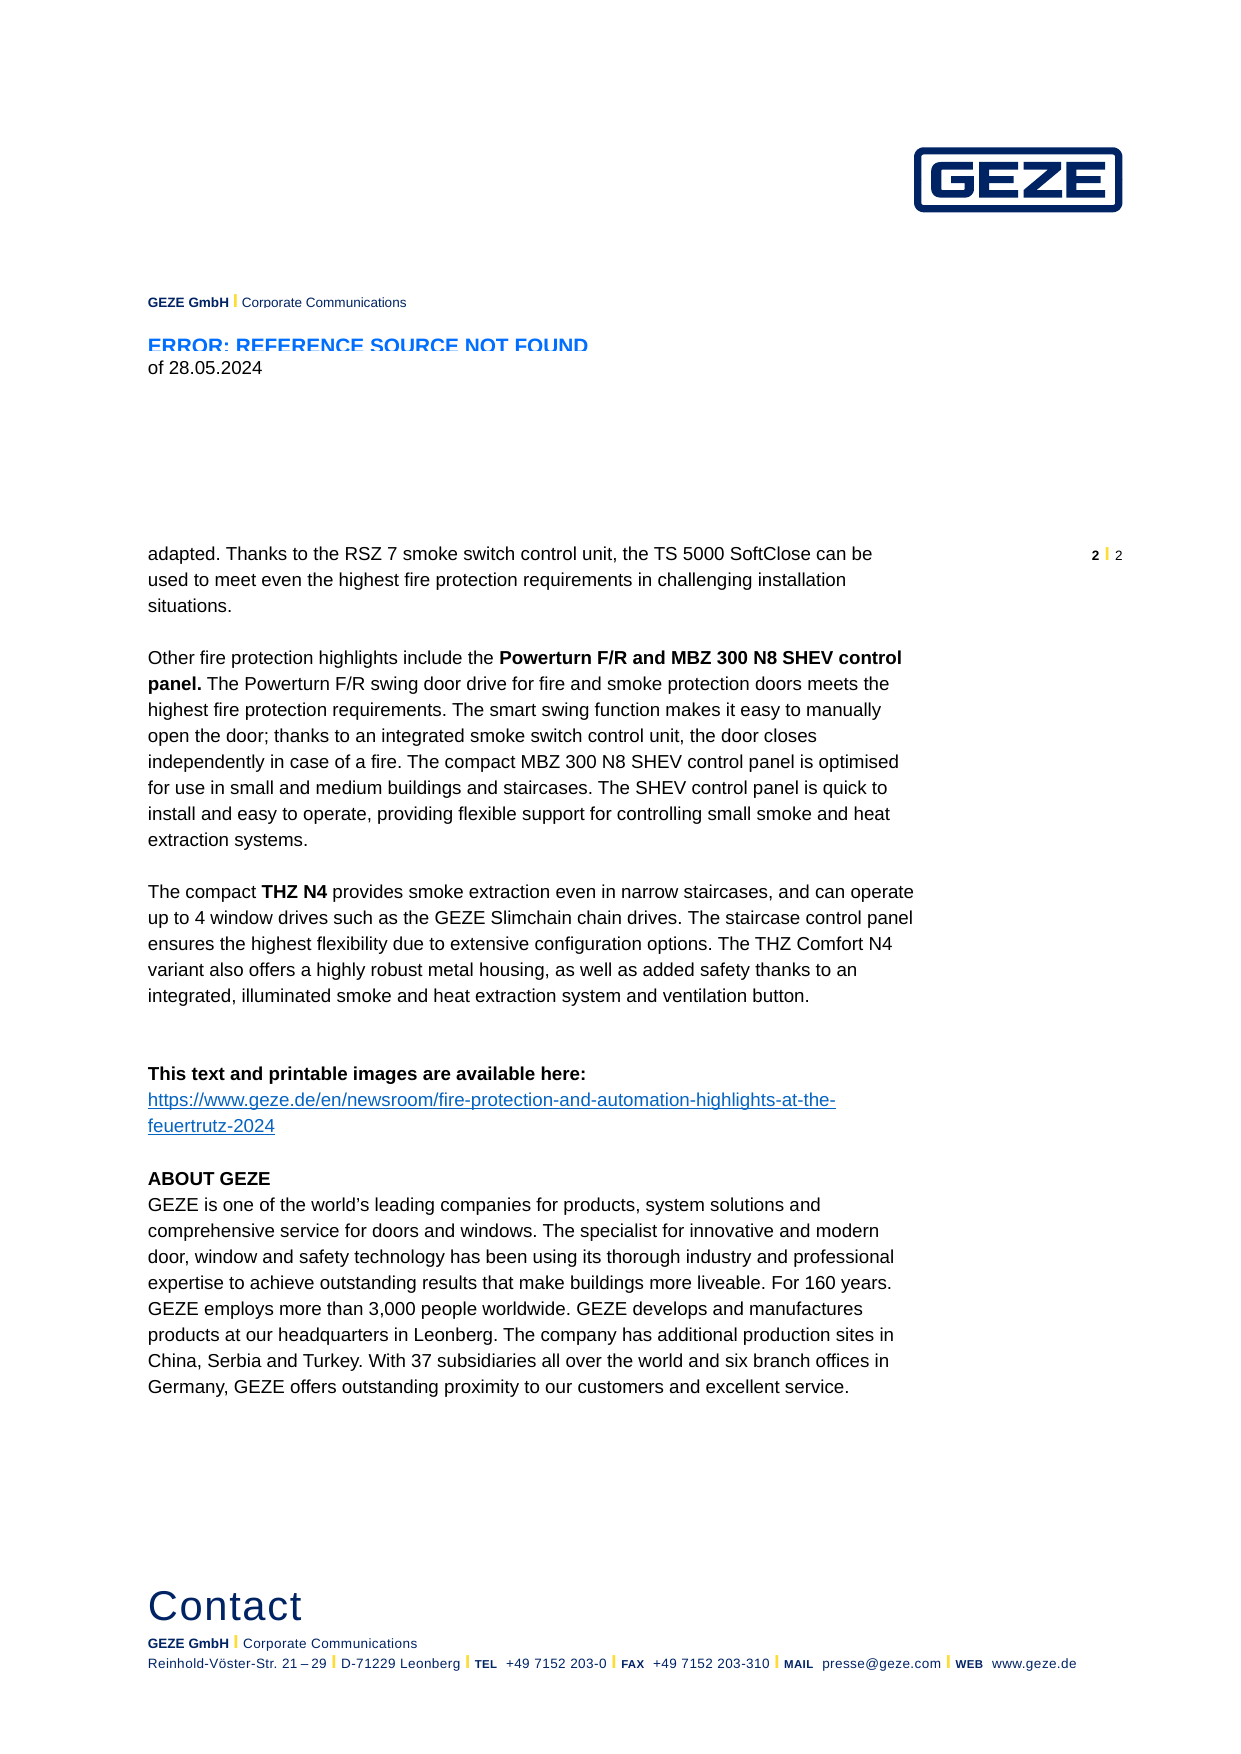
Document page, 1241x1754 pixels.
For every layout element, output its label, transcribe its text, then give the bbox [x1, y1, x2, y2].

text GEZE is one of the world’s leading companies for products, system solutions and comprehensive service for doors and windows. The specialist for innovative and modern door, window and safety technology has been using its thorough industry and professional expertise to achieve outstanding results that make buildings more liveable. For 160 years. [148, 1189, 915, 1293]
text Other fire protection highlights include the Powerturn F/R and MBZ 300 N8 SHEV control panel. The Powerturn F/R swing door drive for fire and smoke protection doors meets the highest fire protection requirements. The smart swing function makes it easy to manually open the door; thanks to an integrated smoke switch control unit, the door closes independently in case of a fire. The compact MBZ 300 N8 SHEV control panel is optimised for use in small and medium buildings and staircases. The SHEV control panel is quick to install and easy to operate, providing flexible support for controlling small smoke and heat extraction systems. [148, 642, 915, 850]
text GEZE employs more than 3,000 people worldwide. GEZE develops and manufactures products at our headquarters in Leonberg. The company has additional production sites in China, Serbia and Turkey. With 37 subsidiaries all over the world and six branch offices in Germany, GEZE offers outstanding proximity to our customers and excellent service. [148, 1293, 915, 1397]
text https://www.geze.de/en/newsroom/fire-protection-and-automation-highlights-at-the-feuertrutz-2024 [148, 1085, 915, 1137]
text This text and printable images are available here: [148, 1059, 915, 1085]
text The TS 5000 SoftClose door closer is an elegant solution for challenging environments. The overhead door closer with guide rail closes single-leaf doors securely and silently, even when facing wind and suction or in changing pressure conditions in air locks and staircases. The closing force can be adjusted to any level, and the closing speed can be individually adapted. Thanks to the RSZ 7 smoke switch control unit, the TS 5000 SoftClose can be used to meet even the highest fire protection requirements in challenging installation situations. [148, 538, 915, 616]
text The compact THZ N4 provides smoke extraction even in narrow staircases, and can operate up to 4 window drives such as the GEZE Slimchain chain drives. The staircase control panel ensures the highest flexibility due to extensive configuration options. The THZ Comfort N4 variant also offers a highly robust metal housing, as well as added safety thanks to an integrated, illuminated smoke and heat extraction system and ventilation button. [148, 876, 915, 1007]
text ABOUT GEZE [148, 1163, 915, 1189]
